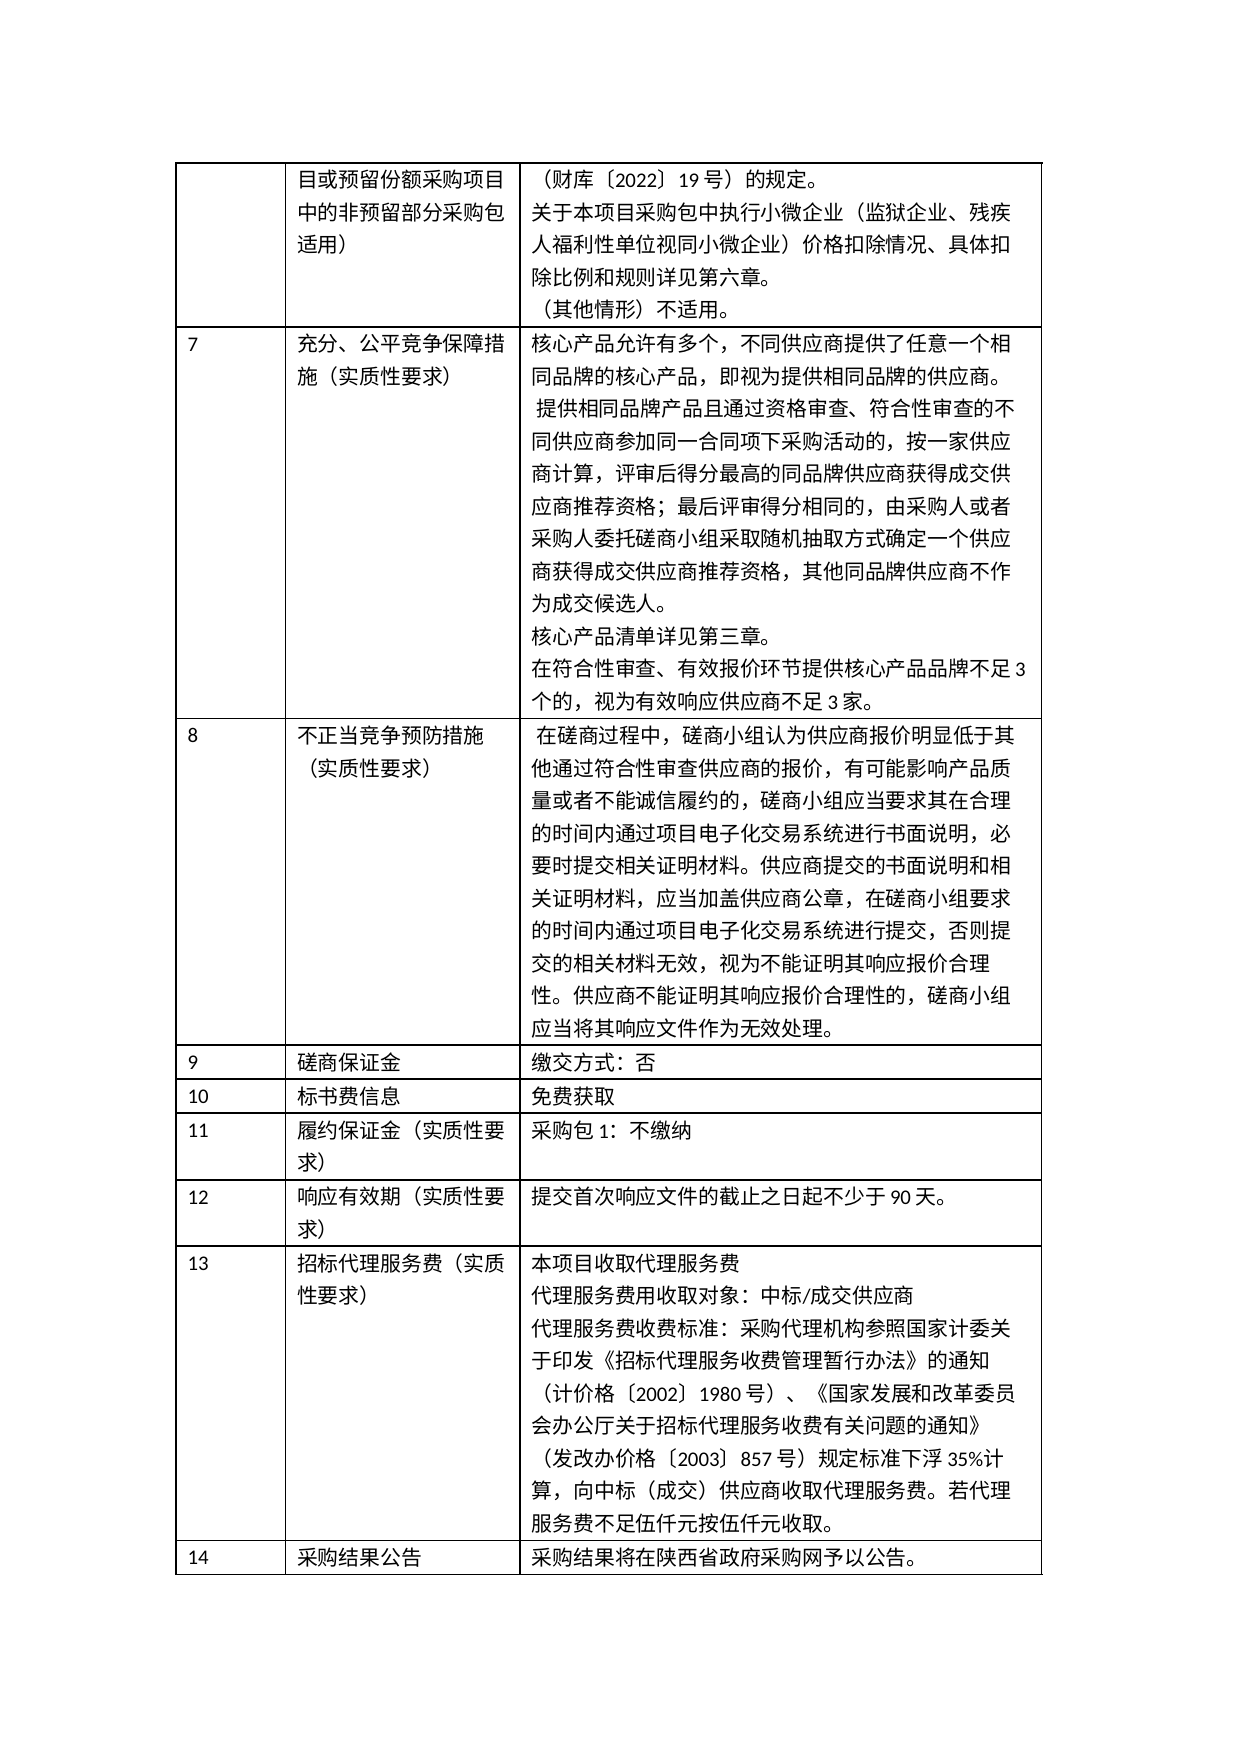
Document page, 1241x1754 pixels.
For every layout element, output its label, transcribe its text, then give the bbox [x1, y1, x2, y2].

table_cell 13 [177, 1247, 285, 1539]
table_cell 提交首次响应文件的截止之日起不少于90天。 [521, 1181, 1041, 1245]
table_cell 免费获取 [521, 1080, 1041, 1112]
table_cell 核心产品允许有多个，不同供应商提供了任意一个相同品牌的核心产品，即视为提供相同品牌的供应商。 提供相同品牌产品且通过资格审查、符合性审查的不同供应商参加同一合同项下采购活动的，按一家供应商计算，评审后得分最高的同品牌供应商获得成交供应商推荐资格；最后评审得分相同的，由采购人或者采购人委托磋商小组采取随机抽取方式确定一个供应商获得成交供应商推荐资格，其他同品牌供应商不作为成交候选人。 核心产品清单详见第三章。 在符合性审查、有效报价环节提供核心产品品牌不足3个的，视为有效响应供应商不足3家。 [521, 328, 1041, 718]
table_cell 履约保证金（实质性要求） [286, 1114, 519, 1179]
table_cell 响应有效期（实质性要求） [286, 1181, 519, 1245]
table_cell 不正当竞争预防措施（实质性要求） [286, 719, 519, 1044]
table_cell 在磋商过程中，磋商小组认为供应商报价明显低于其他通过符合性审查供应商的报价，有可能影响产品质量或者不能诚信履约的，磋商小组应当要求其在合理的时间内通过项目电子化交易系统进行书面说明，必要时提交相关证明材料。供应商提交的书面说明和相关证明材料，应当加盖供应商公章，在磋商小组要求的时间内通过项目电子化交易系统进行提交，否则提交的相关材料无效，视为不能证明其响应报价合理性。供应商不能证明其响应报价合理性的，磋商小组应当将其响应文件作为无效处理。 [521, 719, 1041, 1044]
table_cell 采购结果将在陕西省政府采购网予以公告。 [521, 1541, 1041, 1573]
table_cell 10 [177, 1080, 285, 1112]
table_cell 采购包1：不缴纳 [521, 1114, 1041, 1179]
table_cell 7 [177, 328, 285, 718]
table_cell 缴交方式：否 [521, 1046, 1041, 1078]
table_cell 采购结果公告 [286, 1541, 519, 1573]
table_cell 磋商保证金 [286, 1046, 519, 1078]
table_cell 12 [177, 1181, 285, 1245]
table_cell 充分、公平竞争保障措施（实质性要求） [286, 328, 519, 718]
table_cell 6 [177, 164, 285, 326]
table_cell 8 [177, 719, 285, 1044]
table_cell 本项目收取代理服务费 代理服务费用收取对象：中标/成交供应商 代理服务费收费标准：采购代理机构参照国家计委关于印发《招标代理服务收费管理暂行办法》的通知（计价格〔2002〕1980号）、《国家发展和改革委员会办公厅关于招标代理服务收费有关问题的通知》（发改办价格〔2003〕857号）规定标准下浮35%计算，向中标（成交）供应商收取代理服务费。若代理服务费不足伍仟元按伍仟元收取。 [521, 1247, 1041, 1539]
table_cell 招标代理服务费（实质性要求） [286, 1247, 519, 1539]
table_cell 11 [177, 1114, 285, 1179]
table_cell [286, 164, 519, 326]
table_cell 9 [177, 1046, 285, 1078]
table_cell 标书费信息 [286, 1080, 519, 1112]
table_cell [521, 164, 1041, 326]
table_cell 14 [177, 1541, 285, 1573]
